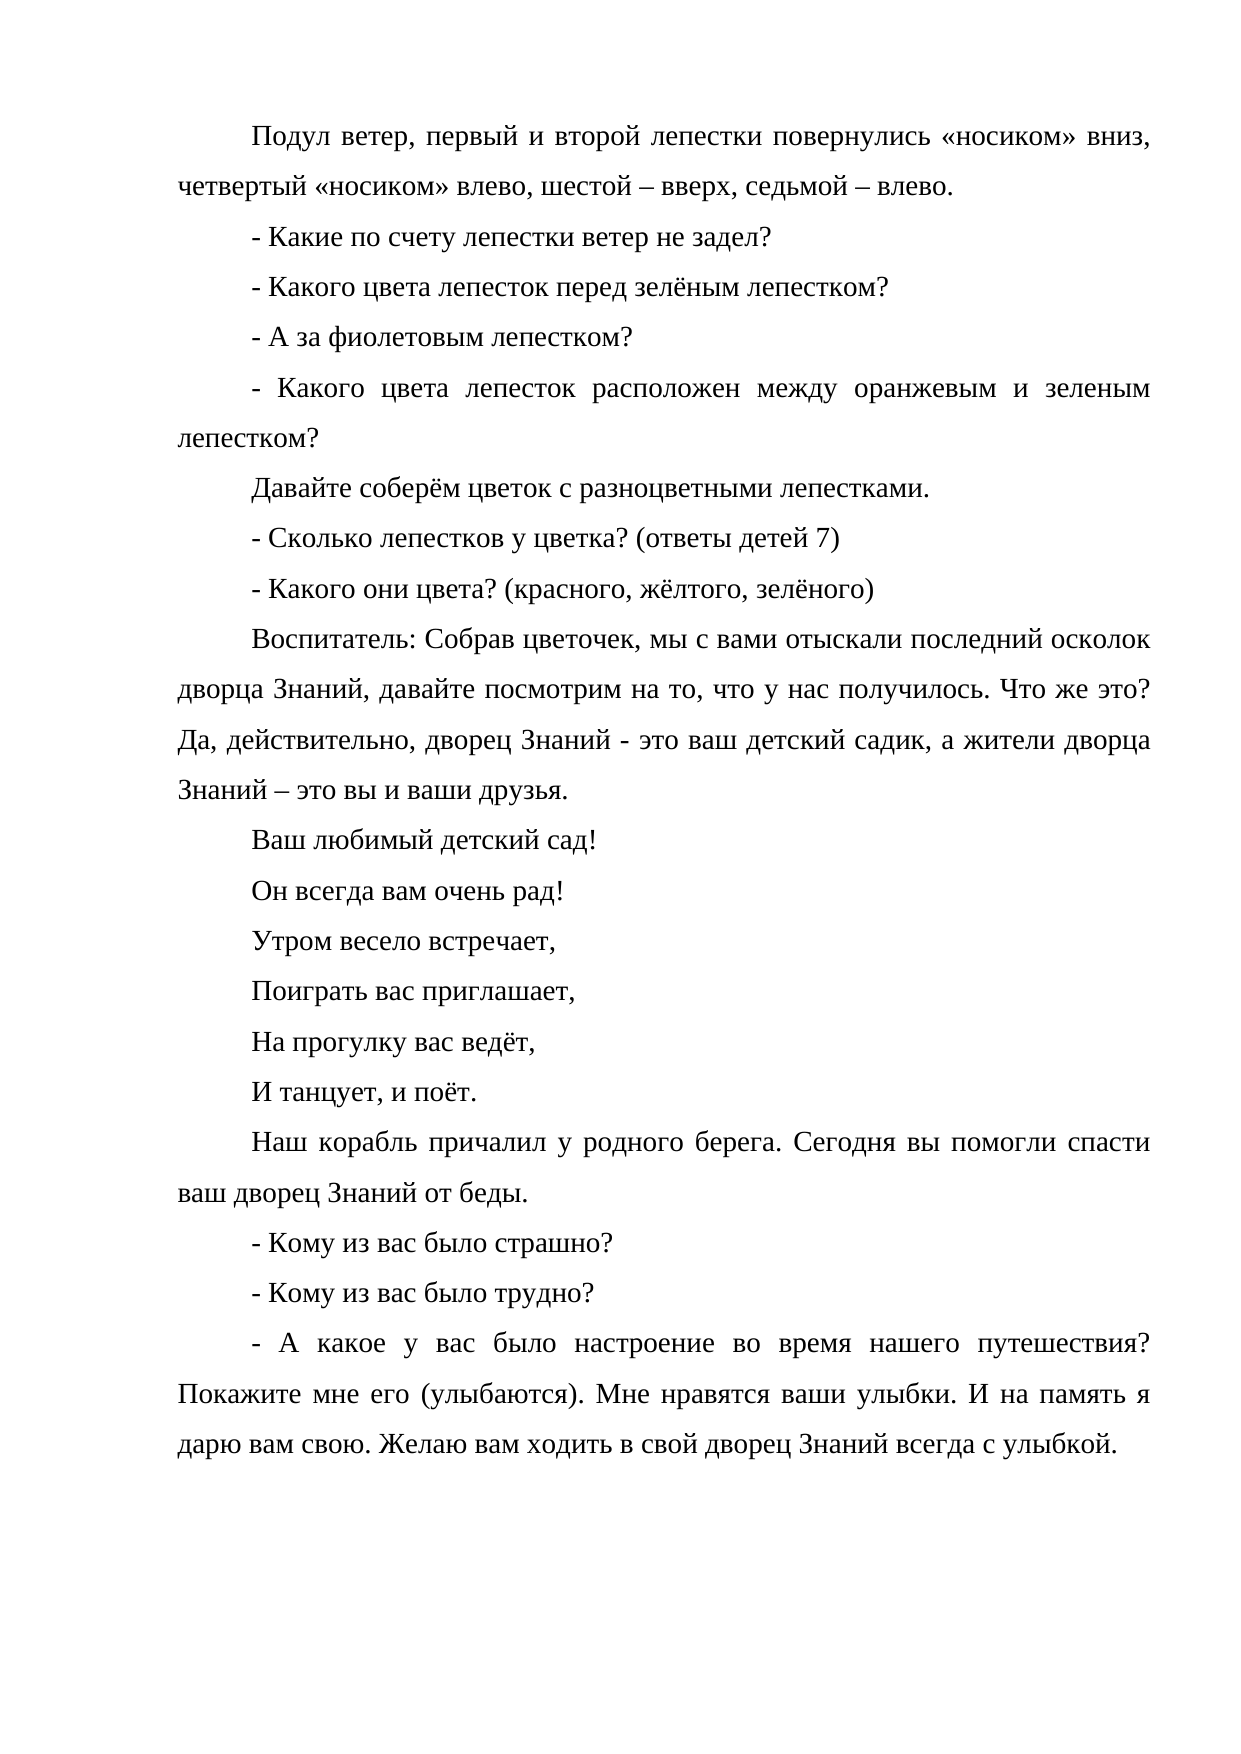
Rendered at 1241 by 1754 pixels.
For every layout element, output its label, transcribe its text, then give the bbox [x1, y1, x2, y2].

text Ваш любимый детский сад! [177, 822, 1152, 856]
text - Кому из вас было страшно? [177, 1225, 1152, 1258]
text Наш корабль причалил у родного берега. Сегодня вы помогли спасти ваш дворец Знаний от беды. [177, 1124, 1152, 1208]
text - Кому из вас было трудно? [177, 1275, 1152, 1309]
text На прогулку вас ведёт, [177, 1024, 1152, 1057]
text И танцует, и поёт. [177, 1074, 1152, 1108]
text - Какие по счету лепестки ветер не задел? [177, 219, 1152, 252]
text - Сколько лепестков у цветка? (ответы детей 7) [177, 521, 1152, 554]
text Давайте соберём цветок с разноцветными лепестками. [177, 470, 1152, 504]
text Он всегда вам очень рад! [177, 873, 1152, 906]
text - А за фиолетовым лепестком? [177, 319, 1152, 353]
text - Какого они цвета? (красного, жёлтого, зелёного) [177, 571, 1152, 604]
text - А какое у вас было настроение во время нашего путешествия? Покажите мне его (улыбаются). Мне нравятся ваши улыбки. И на память я дарю вам свою. Желаю вам ходить в свой дворец Знаний всегда с улыбкой. [177, 1326, 1152, 1460]
text Воспитатель: Собрав цветочек, мы с вами отыскали последний осколок дворца Знаний, давайте посмотрим на то, что у нас получилось. Что же это? Да, действительно, дворец Знаний - это ваш детский садик, а жители дворца Знаний – это вы и ваши друзья. [177, 621, 1152, 806]
text - Какого цвета лепесток перед зелёным лепестком? [177, 269, 1152, 303]
text - Какого цвета лепесток расположен между оранжевым и зеленым лепестком? [177, 370, 1152, 453]
text Утром весело встречает, [177, 923, 1152, 957]
text Подул ветер, первый и второй лепестки повернулись «носиком» вниз, четвертый «носиком» влево, шестой – вверх, седьмой – влево. [177, 118, 1152, 202]
text Поиграть вас приглашает, [177, 973, 1152, 1007]
